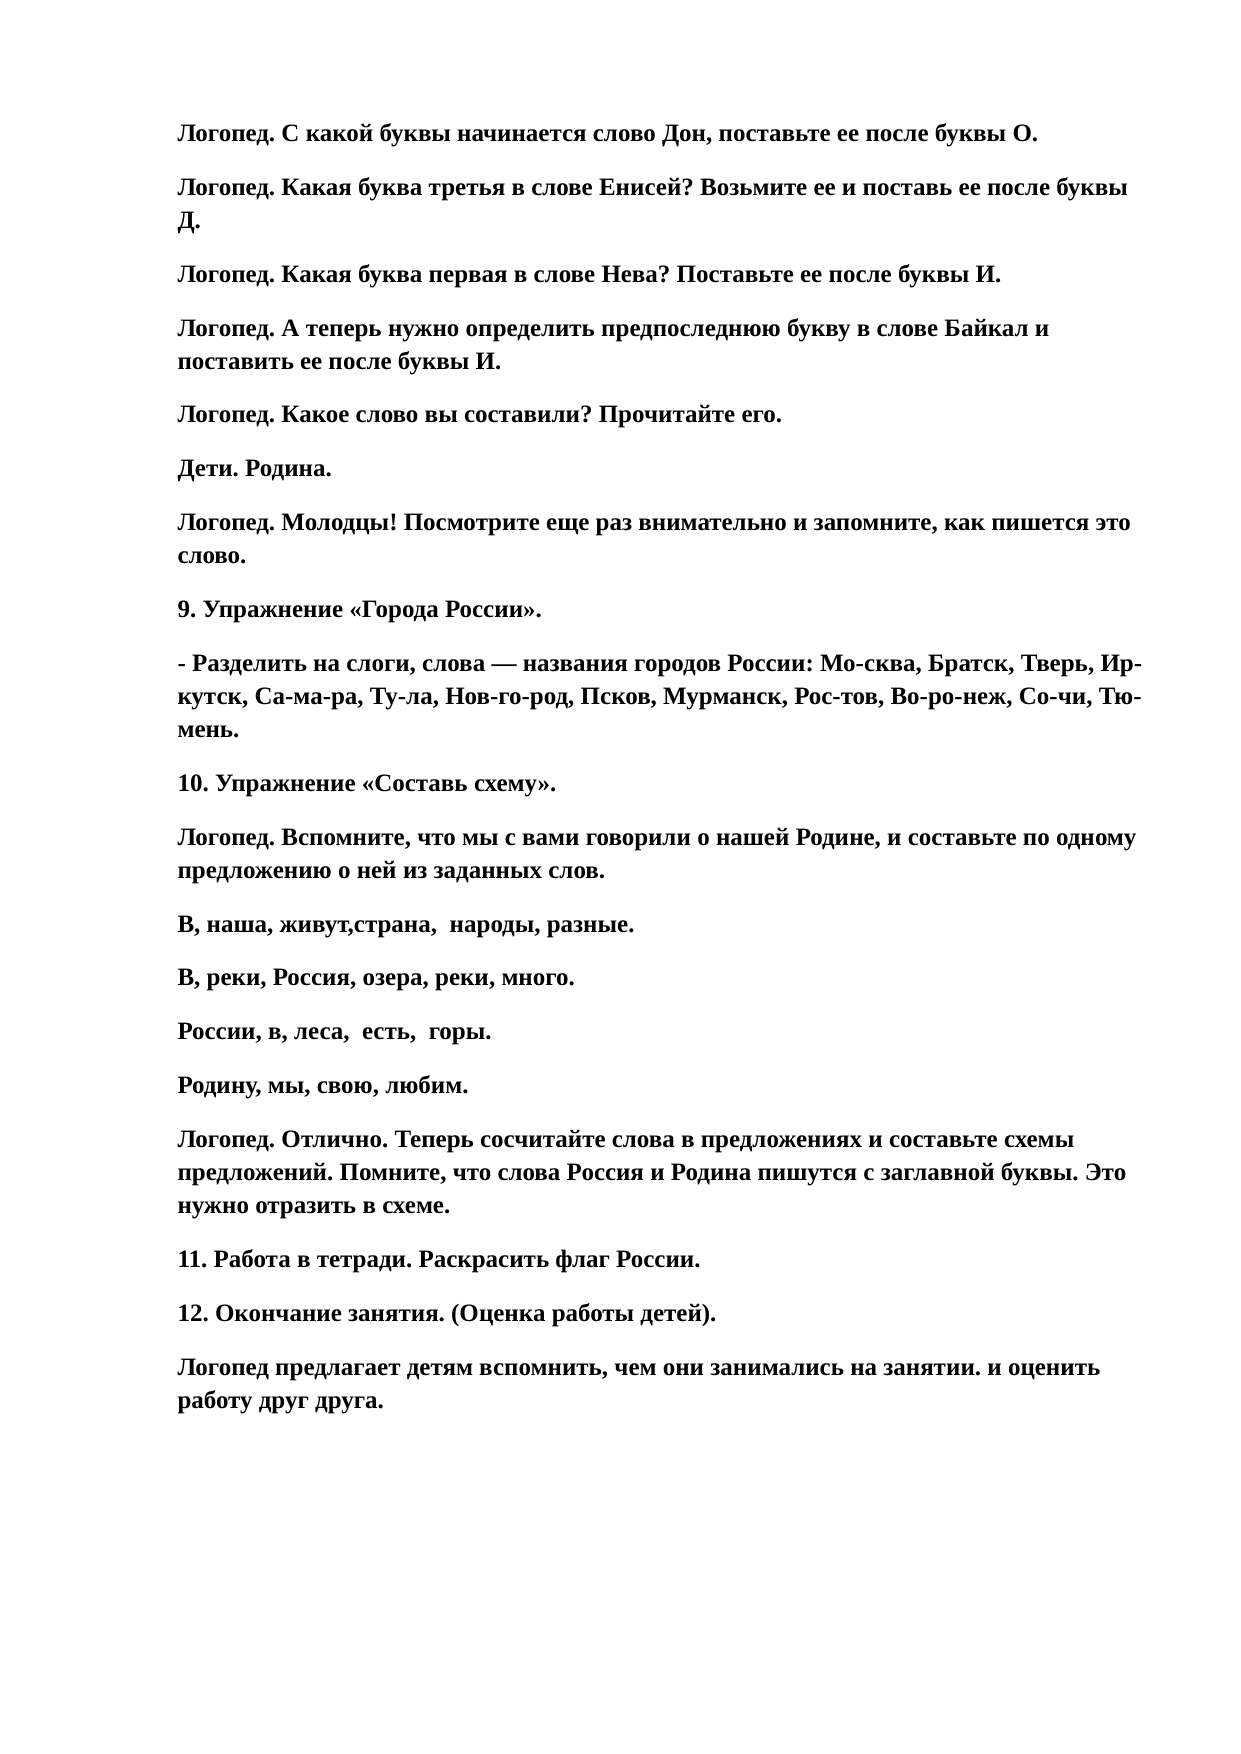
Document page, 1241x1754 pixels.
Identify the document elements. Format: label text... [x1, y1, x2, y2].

text 11. Работа в тетради. Раскрасить флаг России. [177, 1244, 1152, 1273]
text В, реки, Россия, озера, реки, много. [177, 962, 1152, 991]
text Логопед. Какая буква третья в слове Енисей? Возьмите ее и поставь ее после буквы Д. [177, 172, 1152, 234]
text 10. Упражнение «Составь схему». [177, 768, 1152, 797]
text Логопед. Какое слово вы составили? Прочитайте его. [177, 399, 1152, 428]
text Логопед. А теперь нужно определить предпоследнюю букву в слове Байкал и поставить ее после буквы И. [177, 313, 1152, 374]
text России, в, леса, есть, горы. [177, 1016, 1152, 1045]
text 9. Упражнение «Города России». [177, 594, 1152, 623]
text Логопед. Какая буква первая в слове Нева? Поставьте ее после буквы И. [177, 259, 1152, 288]
text Логопед. Молодцы! Посмотрите еще раз внимательно и запомните, как пишется это слово. [177, 507, 1152, 569]
text Родину, мы, свою, любим. [177, 1070, 1152, 1099]
text 12. Окончание занятия. (Оценка работы детей). [177, 1298, 1152, 1327]
text Дети. Родина. [177, 453, 1152, 482]
text Логопед предлагает детям вспомнить, чем они занимались на занятии. и оценить работу друг друга. [177, 1352, 1152, 1413]
text Логопед. Вспомните, что мы с вами говорили о нашей Родине, и составьте по одному предложению о ней из заданных слов. [177, 822, 1152, 883]
text Логопед. Отлично. Теперь сосчитайте слова в предложениях и составьте схемы предложений. Помните, что слова Россия и Родина пишутся с заглавной буквы. Это нужно отразить в схеме. [177, 1124, 1152, 1219]
text Логопед. С какой буквы начинается слово Дон, поставьте ее после буквы О. [177, 118, 1152, 147]
text В, наша, живут,страна, народы, разные. [177, 909, 1152, 937]
text - Разделить на слоги, слова — названия городов России: Мо-сква, Братск, Тверь, Ир-кутск, Са-ма-ра, Ту-ла, Нов-го-род, Псков, Мурманск, Рос-тов, Во-ро-неж, Со-чи, Тю-мень. [177, 648, 1152, 743]
